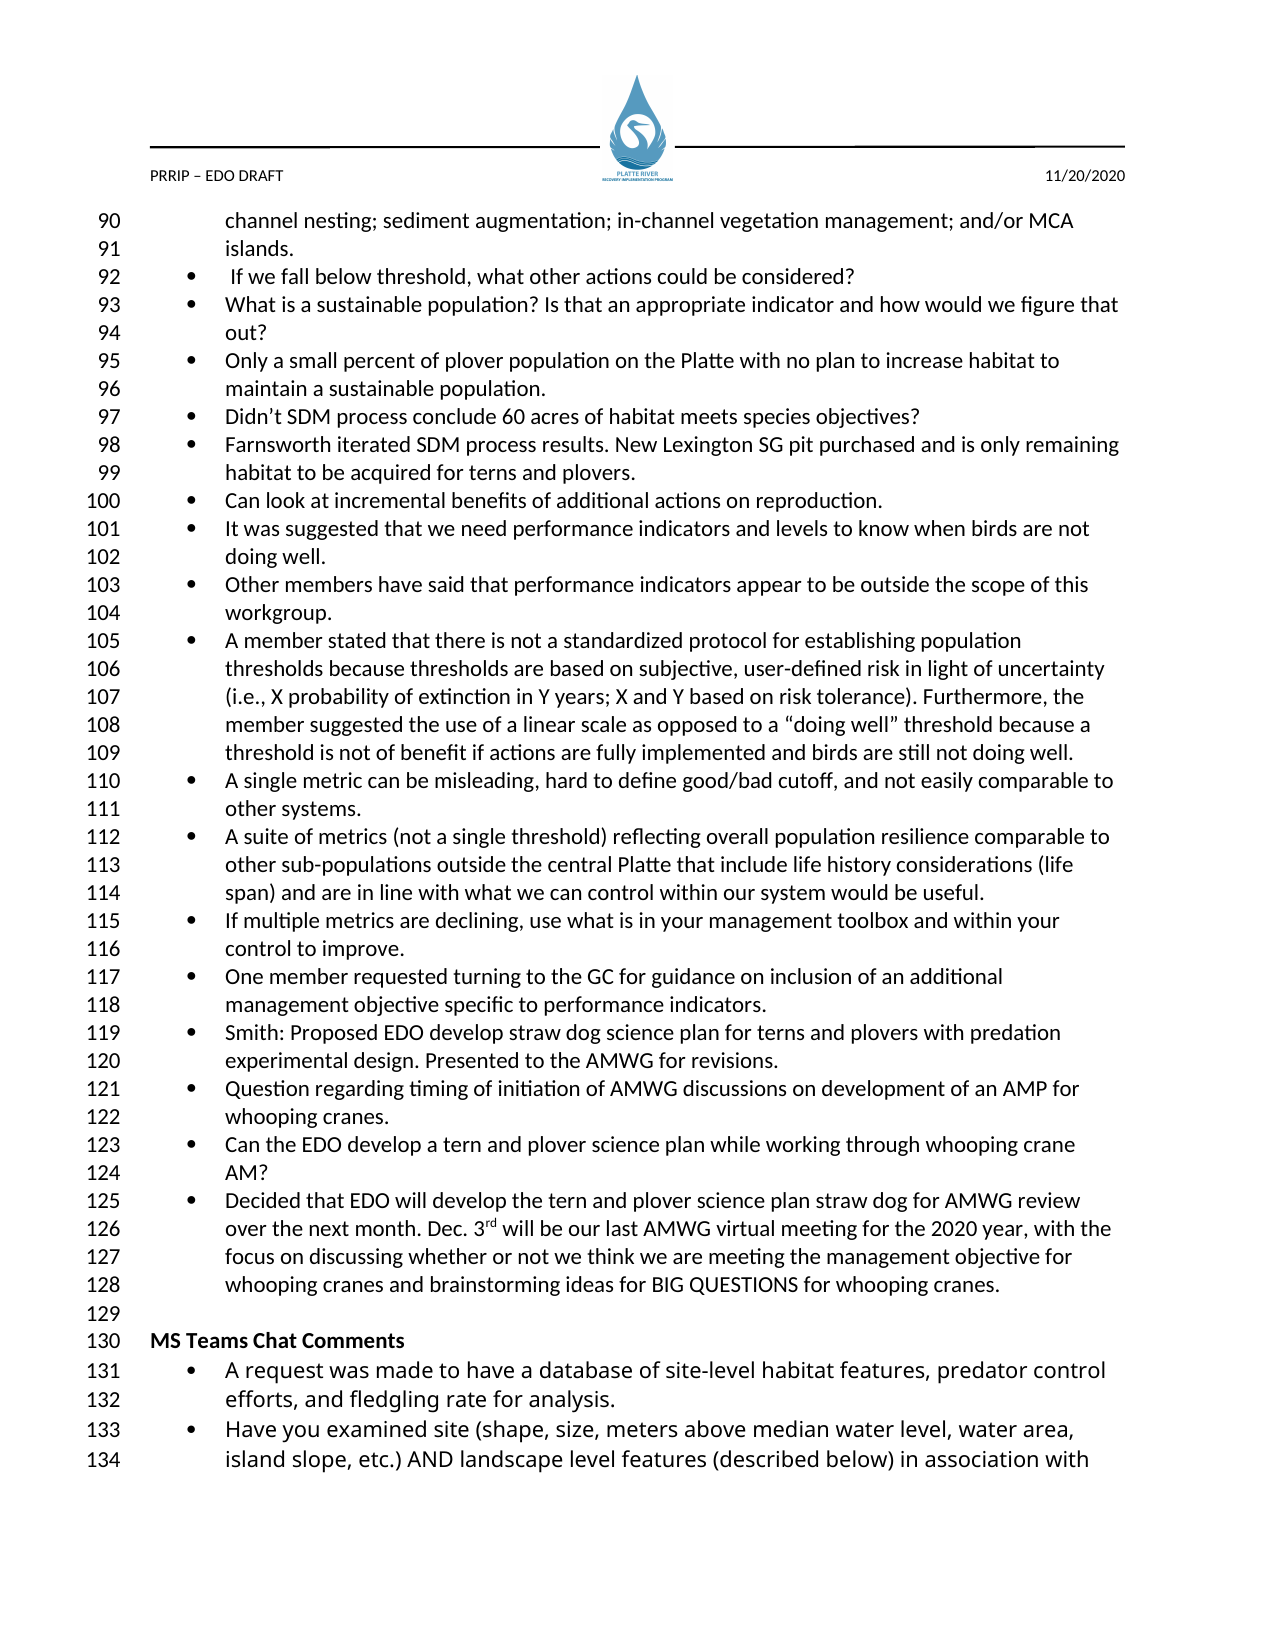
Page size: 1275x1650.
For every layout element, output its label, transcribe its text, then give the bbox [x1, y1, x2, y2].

list A single metric can be misleading, hard to define good/bad cutoff, and not easily comparable to other systems. [187, 766, 1125, 822]
list Question regarding timing of initiation of AMWG discussions on development of an AMP for whooping cranes. [187, 1074, 1125, 1130]
list Can the EDO develop a tern and plover science plan while working through whooping crane AM? [187, 1130, 1125, 1186]
list Decided that EDO will develop the tern and plover science plan straw dog for AMWG review over the next month. Dec. 3rd will be our last AMWG virtual meeting for the 2020 year, with the focus on discussing whether or not we think we are meeting the management objective for whooping cranes and brainstorming ideas for BIG QUESTIONS for whooping cranes. [187, 1186, 1125, 1298]
list A member stated that there is not a standardized protocol for establishing population thresholds because thresholds are based on subjective, user-defined risk in light of uncertainty (i.e., X probability of extinction in Y years; X and Y based on risk tolerance). Furthermore, the member suggested the use of a linear scale as opposed to a “doing well” threshold because a threshold is not of benefit if actions are fully implemented and birds are still not doing well. [187, 626, 1125, 766]
list Can look at incremental benefits of additional actions on reproduction. [187, 486, 1125, 514]
list One member requested turning to the GC for guidance on inclusion of an additional management objective specific to performance indicators. [187, 962, 1125, 1018]
list It was suggested that we need performance indicators and levels to know when birds are not doing well. [187, 514, 1125, 570]
list If we fall below threshold, what other actions could be considered? [187, 262, 1125, 290]
list Farnsworth iterated SDM process results. New Lexington SG pit purchased and is only remaining habitat to be acquired for terns and plovers. [187, 430, 1125, 486]
list A request was made to have a database of site-level habitat features, predator control efforts, and fledgling rate for analysis. [187, 1354, 1125, 1414]
list A suite of metrics (not a single threshold) reflecting overall population resilience comparable to other sub-populations outside the central Platte that include life history considerations (life span) and are in line with what we can control within our system would be useful. [187, 822, 1125, 906]
list Only a small percent of plover population on the Platte with no plan to increase habitat to maintain a sustainable population. [187, 346, 1125, 402]
list Didn’t SDM process conclude 60 acres of habitat meets species objectives? [187, 402, 1125, 430]
text MS Teams Chat Comments [150, 1327, 1125, 1354]
list Other members have said that performance indicators appear to be outside the scope of this workgroup. [187, 570, 1125, 626]
list What is a sustainable population? Is that an appropriate indicator and how would we figure that out? [187, 290, 1125, 346]
list Smith: Proposed EDO develop straw dog science plan for terns and plovers with predation experimental design. Presented to the AMWG for revisions. [187, 1018, 1125, 1074]
picture [602, 75, 673, 182]
list If multiple metrics are declining, use what is in your management toolbox and within your control to improve. [187, 906, 1125, 962]
